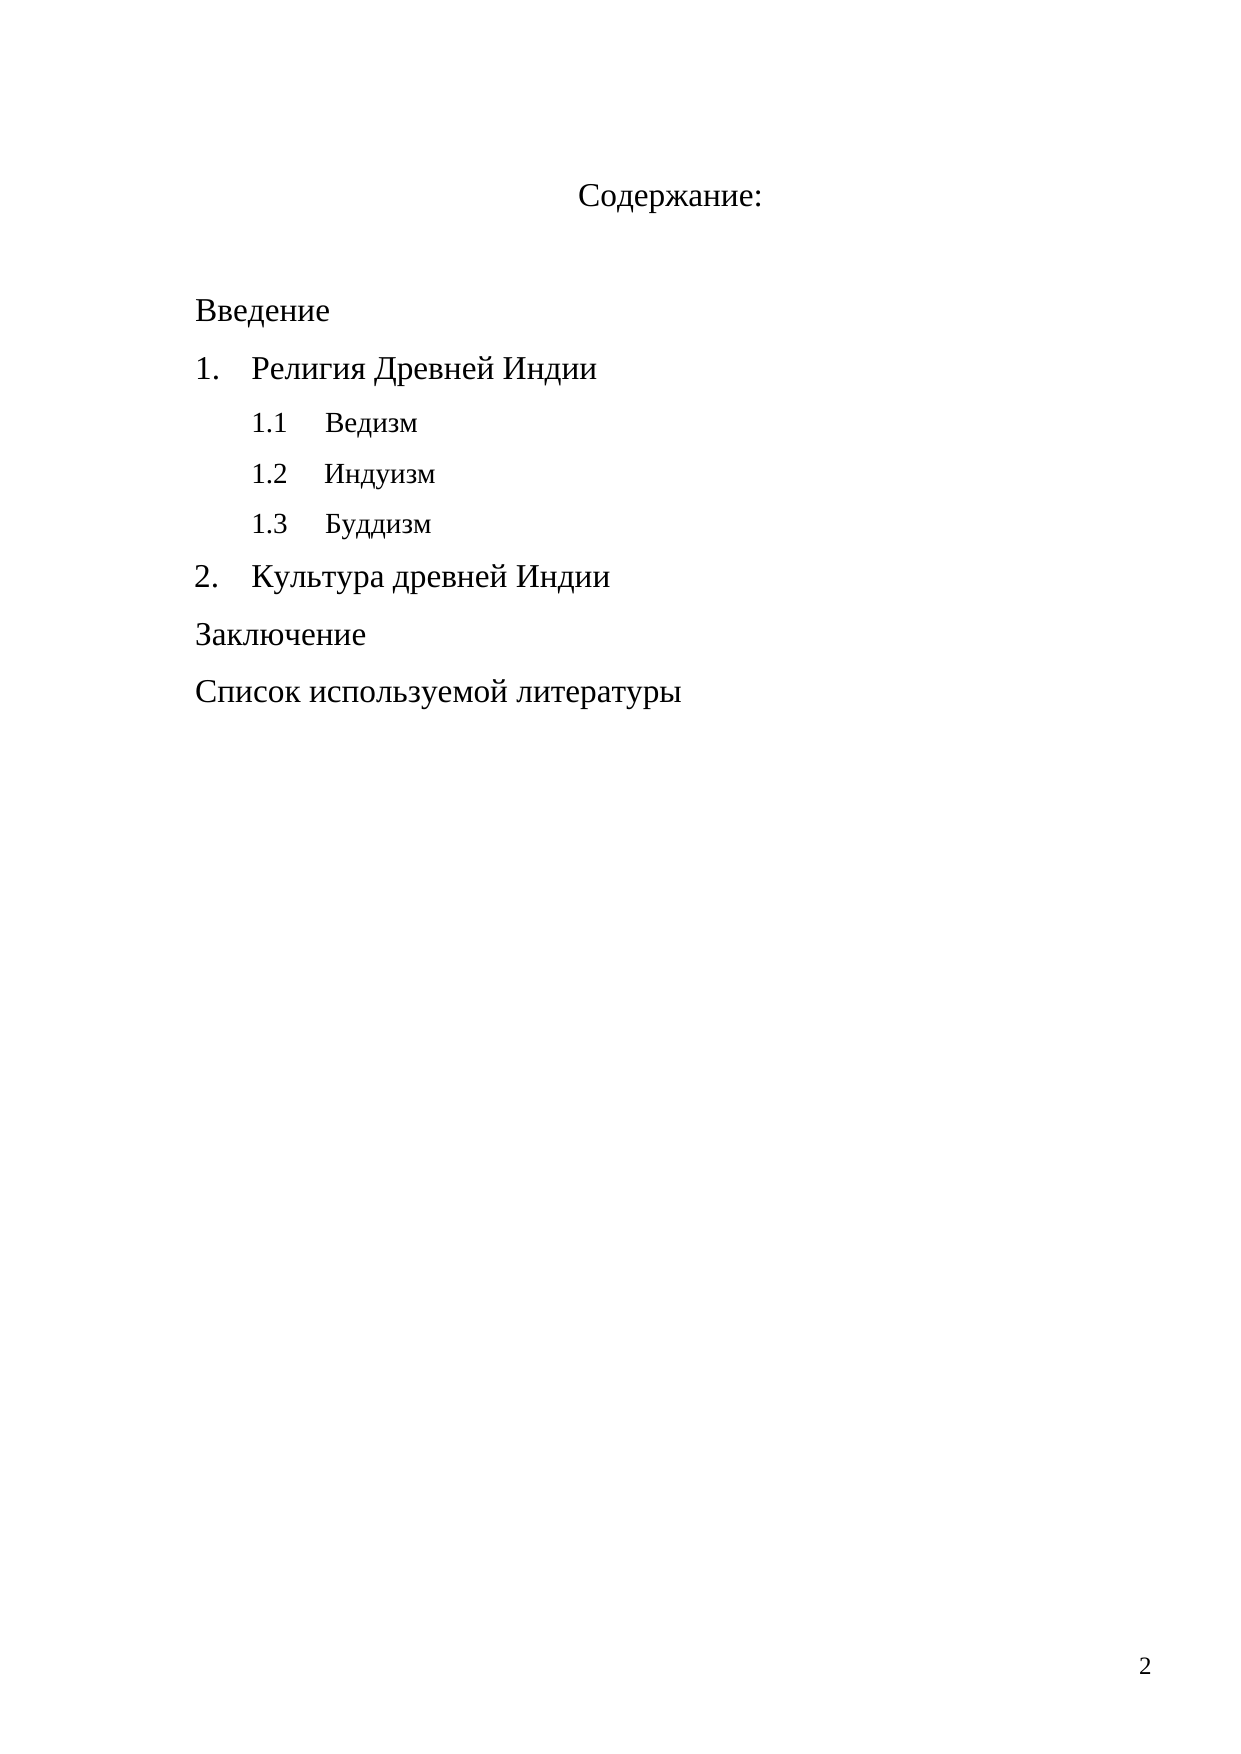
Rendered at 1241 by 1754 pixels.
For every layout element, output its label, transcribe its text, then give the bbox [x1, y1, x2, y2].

text Список используемой литературы [195, 672, 1146, 710]
text Заключение [195, 614, 1146, 652]
text 1.2 Индуизм [251, 456, 1146, 489]
text Содержание: [195, 176, 1146, 214]
text 1.1 Ведизм [251, 406, 1146, 439]
text 1.3 Буддизм [251, 506, 1146, 540]
text 2. Культура древней Индии [177, 557, 1146, 595]
text 1. Религия Древней Индии [195, 348, 1146, 386]
text Введение [195, 291, 1146, 329]
